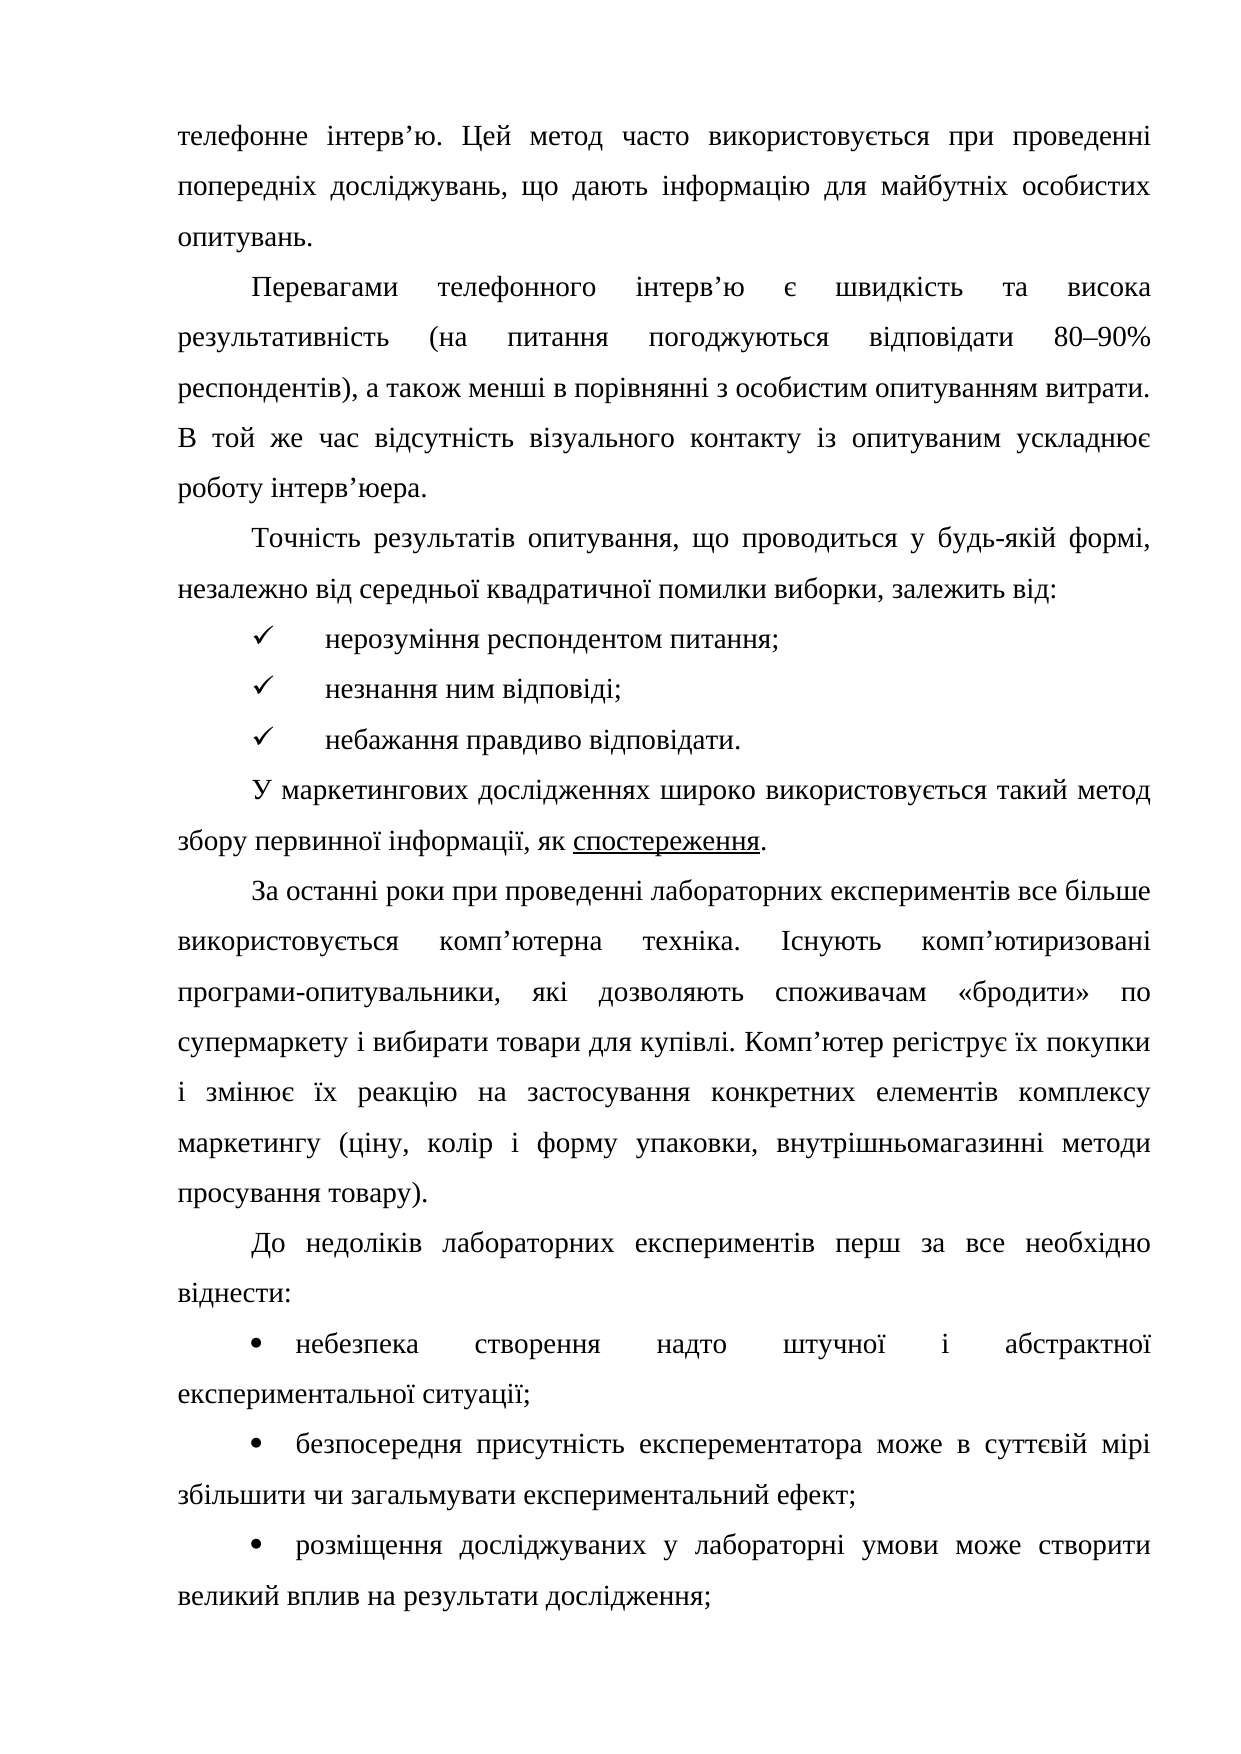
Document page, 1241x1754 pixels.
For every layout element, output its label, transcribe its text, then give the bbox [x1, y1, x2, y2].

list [177, 118, 1152, 252]
list безпосередня присутність експерементатора може в суттєвій мірі збільшити чи загальмувати експериментальний ефект; [177, 1427, 1152, 1511]
list До недоліків лабораторних експериментів перш за все необхідно віднести: [177, 1225, 1152, 1309]
list нерозуміння респондентом питання; [177, 621, 1152, 655]
list небезпека створення надто штучної і абстрактної експериментальної ситуації; [177, 1326, 1152, 1410]
list розміщення досліджуваних у лабораторні умови може створити великий вплив на результати дослідження; [177, 1527, 1152, 1611]
list незнання ним відповіді; [177, 672, 1152, 705]
list Перевагами телефонного інтерв’ю є швидкість та висока результативність (на питання погоджуються відповідати 80–90% респондентів), а також менші в порівнянні з особистим опитуванням витрати. В той же час відсутність візуального контакту із опитуваним ускладнює роботу інтерв’юера. [177, 269, 1152, 504]
list У маркетингових дослідженнях широко використовується такий метод збору первинної інформації, як спостереження. [177, 772, 1152, 856]
list небажання правдиво відповідати. [177, 722, 1152, 756]
text Точність результатів опитування, що проводиться у будь-якій формі, незалежно від середньої квадратичної помилки виборки, залежить від: [177, 521, 1152, 604]
list За останні роки при проведенні лабораторних експериментів все більше використовується комп’ютерна техніка. Існують комп’ютиризовані програми-опитувальники, які дозволяють споживачам «бродити» по супермаркету і вибирати товари для купівлі. Комп’ютер регіструє їх покупки і змінює їх реакцію на застосування конкретних елементів комплексу маркетингу (ціну, колір і форму упаковки, внутрішньомагазинні методи просування товару). [177, 873, 1152, 1208]
